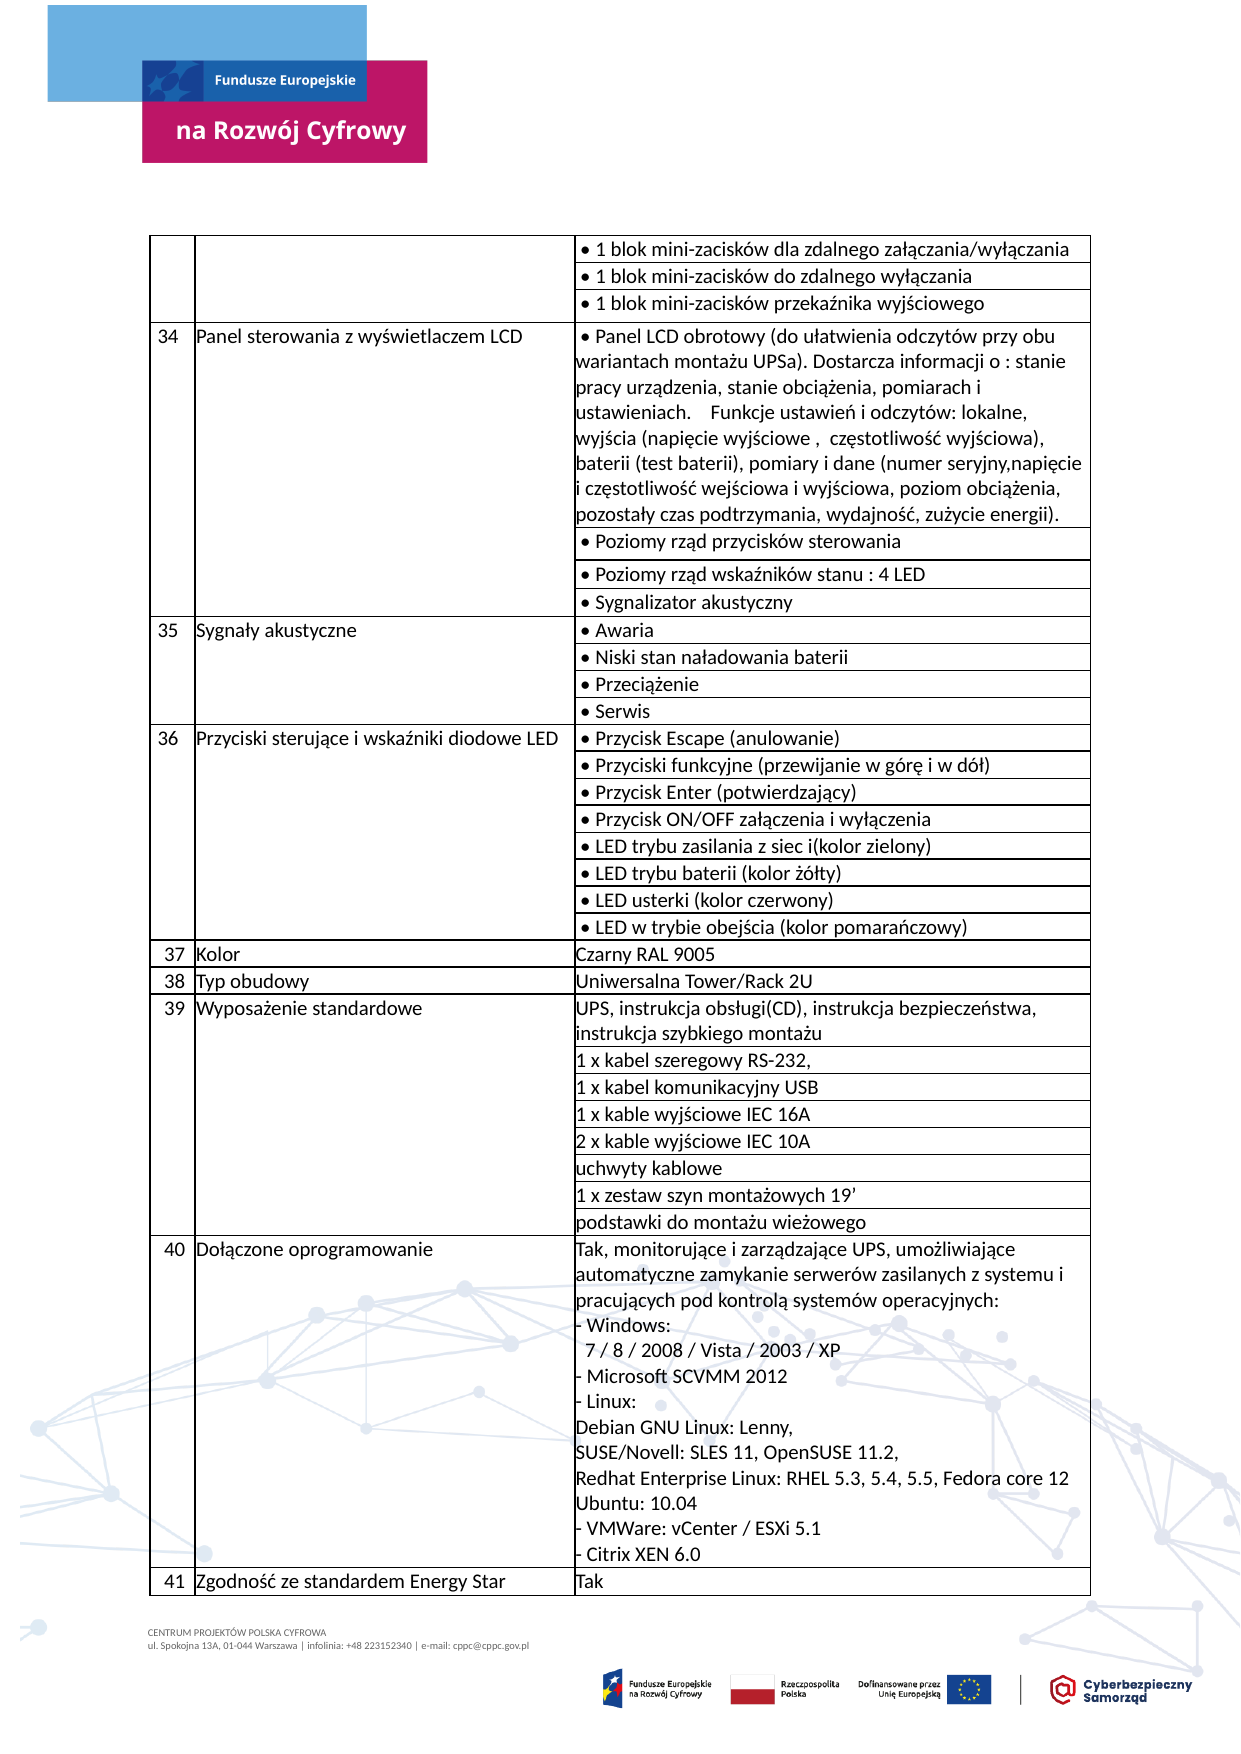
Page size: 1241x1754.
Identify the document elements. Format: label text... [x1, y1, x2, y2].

table_cell 1 x kabel komunikacyjny USB [576, 1074, 1090, 1099]
table_cell Przyciski sterujące i wskaźniki diodowe LED [196, 725, 574, 939]
table_cell 38 [151, 968, 194, 993]
table_cell UPS, instrukcja obsługi(CD), instrukcja bezpieczeństwa, instrukcja szybkiego montażu [576, 995, 1090, 1046]
table_cell Kolor [196, 941, 574, 966]
picture [47, 5, 428, 163]
table_cell • LED usterki (kolor czerwony) [576, 887, 1090, 912]
table_cell Panel sterowania z wyświetlaczem LCD [196, 323, 574, 616]
table_cell 1 x kable wyjściowe IEC 16A [576, 1101, 1090, 1127]
table_cell • Niski stan naładowania baterii [576, 644, 1090, 669]
table_cell Uniwersalna Tower/Rack 2U [576, 968, 1090, 993]
table_cell 37 [151, 941, 194, 966]
table_cell 39 [151, 995, 194, 1234]
table_cell • 1 blok mini-zacisków przekaźnika wyjściowego [576, 290, 1090, 322]
table_cell • 1 blok mini-zacisków dla zdalnego załączania/wyłączania [576, 236, 1090, 262]
table_cell • Poziomy rząd przycisków sterowania [576, 528, 1090, 559]
table_cell • Przycisk Escape (anulowanie) [576, 725, 1090, 750]
table_cell Czarny RAL 9005 [576, 941, 1090, 966]
table_cell Tak, monitorujące i zarządzające UPS, umożliwiające automatyczne zamykanie serwerów zasilanych z systemu i pracujących pod kontrolą systemów operacyjnych: - Windows: 7 / 8 / 2008 / Vista / 2003 / XP - Microsoft SCVMM 2012 - Linux: Debian GNU Linux: Lenny, SUSE/Novell: SLES 11, OpenSUSE 11.2, Redhat Enterprise Linux: RHEL 5.3, 5.4, 5.5, Fedora core 12 Ubuntu: 10.04 - VMWare: vCenter / ESXi 5.1 - Citrix XEN 6.0 [576, 1236, 1090, 1566]
table_cell • Poziomy rząd wskaźników stanu : 4 LED [576, 561, 1090, 587]
table_cell • Przeciążenie [576, 671, 1090, 696]
table_cell 1 x kabel szeregowy RS-232, [576, 1047, 1090, 1073]
table_cell • Przyciski funkcyjne (przewijanie w górę i w dół) [576, 752, 1090, 777]
table_cell Typ obudowy [196, 968, 574, 993]
table_cell • LED w trybie obejścia (kolor pomarańczowy) [576, 914, 1090, 939]
table_cell Zgodność ze standardem Energy Star [196, 1568, 574, 1594]
table_cell Dołączone oprogramowanie [196, 1236, 574, 1566]
table_cell 2 x kable wyjściowe IEC 10A [576, 1128, 1090, 1153]
table_cell 34 [151, 323, 194, 616]
table_cell 41 [151, 1568, 194, 1594]
table_cell podstawki do montażu wieżowego [576, 1209, 1090, 1234]
table_cell • 1 blok mini-zacisków do zdalnego wyłączania [576, 263, 1090, 289]
table_cell • LED trybu zasilania z siec i(kolor zielony) [576, 833, 1090, 858]
table_cell 36 [151, 725, 194, 939]
table_cell • Panel LCD obrotowy (do ułatwienia odczytów przy obu wariantach montażu UPSa). Dostarcza informacji o : stanie pracy urządzenia, stanie obciążenia, pomiarach i ustawieniach. Funkcje ustawień i odczytów: lokalne, wyjścia (napięcie wyjściowe , częstotliwość wyjściowa), baterii (test baterii), pomiary i dane (numer seryjny,napięcie i częstotliwość wejściowa i wyjściowa, poziom obciążenia, pozostały czas podtrzymania, wydajność, zużycie energii). [576, 323, 1090, 526]
table_cell • Przycisk ON/OFF załączenia i wyłączenia [576, 806, 1090, 831]
table_cell • Awaria [576, 617, 1090, 642]
table_cell Sygnały akustyczne [196, 617, 574, 723]
table_cell uchwyty kablowe [576, 1155, 1090, 1181]
table_cell 1 x zestaw szyn montażowych 19’ [576, 1182, 1090, 1207]
table_cell Wyposażenie standardowe [196, 995, 574, 1234]
table_cell 40 [151, 1236, 194, 1566]
table_cell 35 [151, 617, 194, 723]
picture [20, 1255, 1241, 1754]
table_cell • Serwis [576, 698, 1090, 723]
table_cell • LED trybu baterii (kolor żółty) [576, 860, 1090, 885]
table_cell Tak [576, 1568, 1090, 1594]
table_cell • Przycisk Enter (potwierdzający) [576, 779, 1090, 804]
table_cell • Sygnalizator akustyczny [576, 589, 1090, 616]
